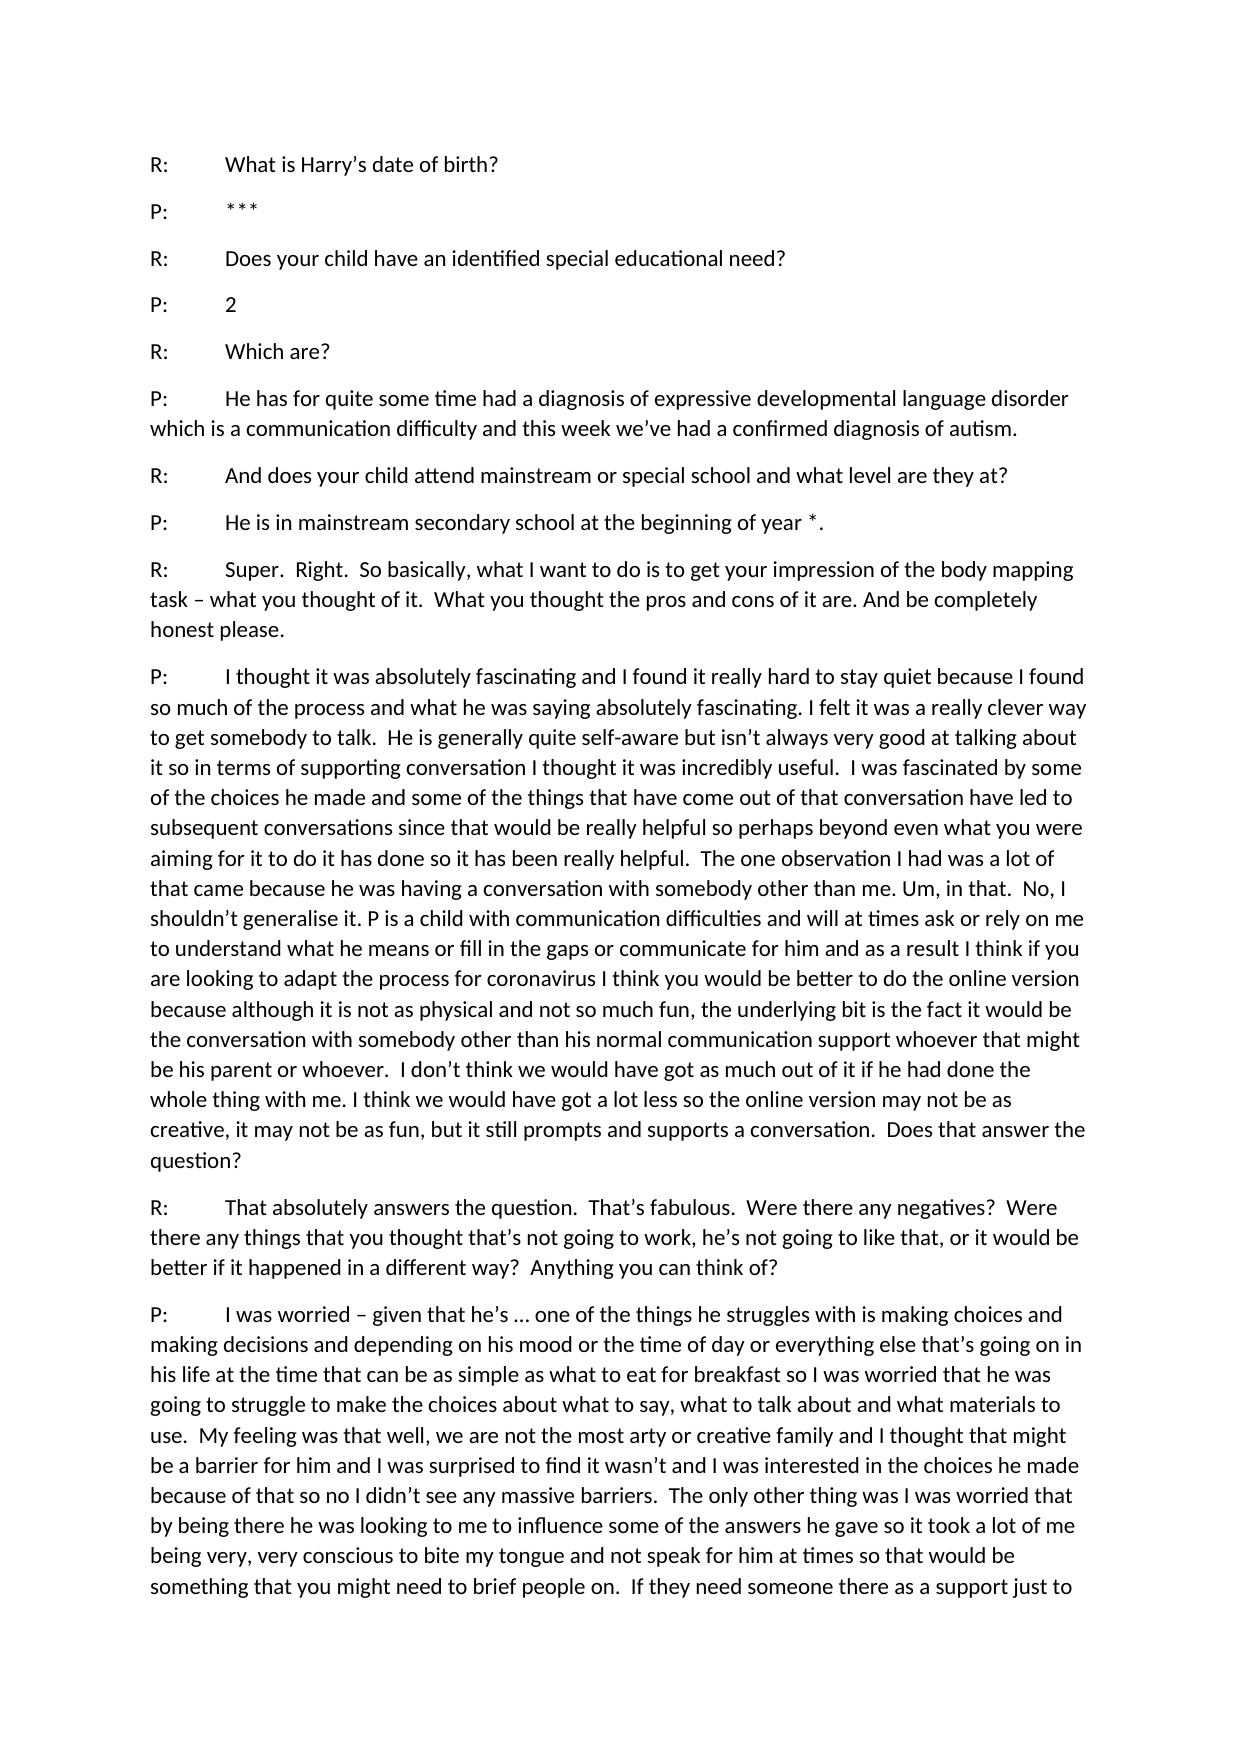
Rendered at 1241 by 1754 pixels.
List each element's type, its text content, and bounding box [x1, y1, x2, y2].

text R: Super. Right. So basically, what I want to do is to get your impression of the body mapping task – what you thought of it. What you thought the pros and cons of it are. And be completely honest please. [150, 555, 1090, 644]
text P: He has for quite some time had a diagnosis of expressive developmental language disorder which is a communication difficulty and this week we’ve had a confirmed diagnosis of autism. [150, 384, 1090, 443]
text R: Does your child have an identified special educational need? [150, 244, 1090, 272]
text R: What is Harry’s date of birth? [150, 150, 1090, 178]
text R: Which are? [150, 337, 1090, 366]
text P: He is in mainstream secondary school at the beginning of year *. [150, 508, 1090, 536]
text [150, 1300, 1090, 1600]
text R: And does your child attend mainstream or special school and what level are they at? [150, 461, 1090, 489]
text P: 2 [150, 291, 1090, 319]
text R: That absolutely answers the question. That’s fabulous. Were there any negatives? Were there any things that you thought that’s not going to work, he’s not going to like that, or it would be better if it happened in a different way? Anything you can think of? [150, 1193, 1090, 1281]
text P: I thought it was absolutely fascinating and I found it really hard to stay quiet because I found so much of the process and what he was saying absolutely fascinating. I felt it was a really clever way to get somebody to talk. He is generally quite self-aware but isn’t always very good at talking about it so in terms of supporting conversation I thought it was incredibly useful. I was fascinated by some of the choices he made and some of the things that have come out of that conversation have led to subsequent conversations since that would be really helpful so perhaps beyond even what you were aiming for it to do it has done so it has been really helpful. The one observation I had was a lot of that came because he was having a conversation with somebody other than me. Um, in that. No, I shouldn’t generalise it. P is a child with communication difficulties and will at times ask or rely on me to understand what he means or fill in the gaps or communicate for him and as a result I think if you are looking to adapt the process for coronavirus I think you would be better to do the online version because although it is not as physical and not so much fun, the underlying bit is the fact it would be the conversation with somebody other than his normal communication support whoever that might be his parent or whoever. I don’t think we would have got as much out of it if he had done the whole thing with me. I think we would have got a lot less so the online version may not be as creative, it may not be as fun, but it still prompts and supports a conversation. Does that answer the question? [150, 662, 1090, 1174]
text P: *** [150, 197, 1090, 225]
